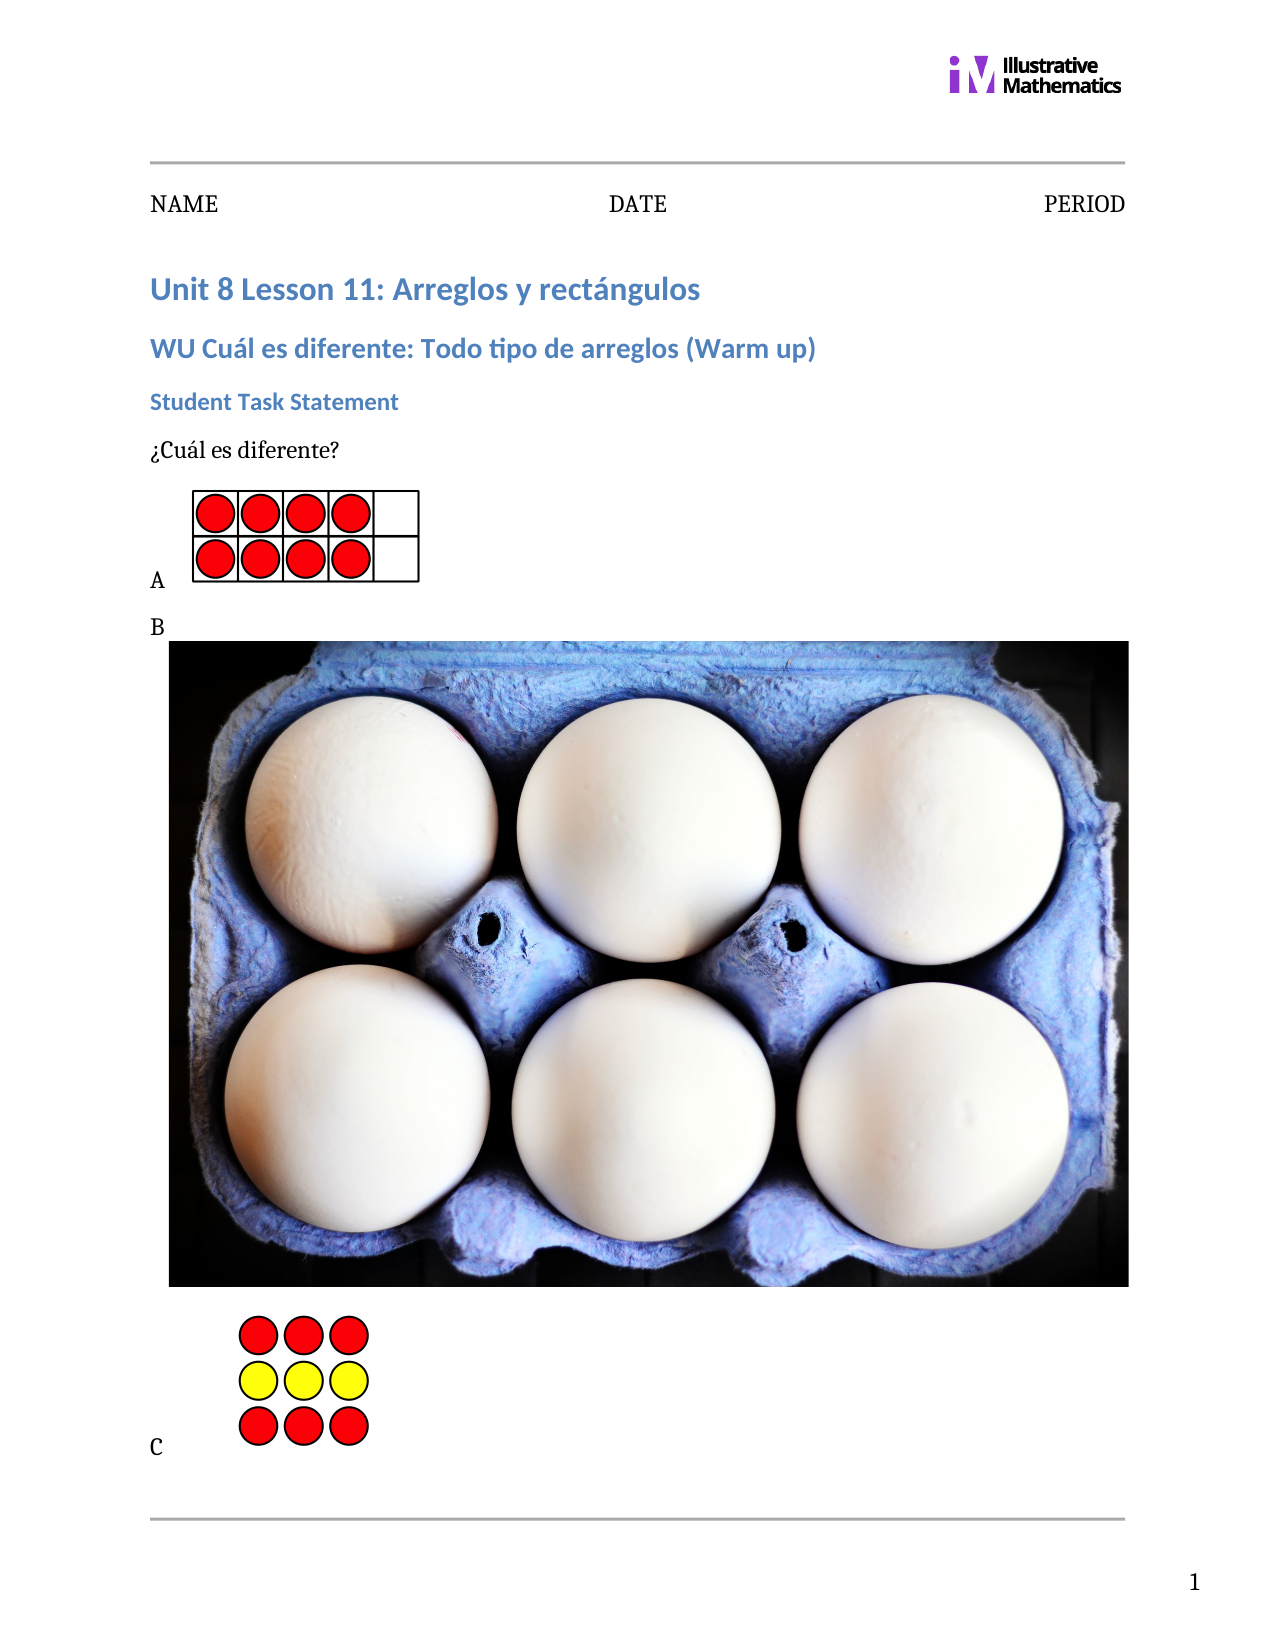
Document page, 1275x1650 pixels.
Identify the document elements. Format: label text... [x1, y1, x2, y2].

picture [183, 483, 428, 589]
subtitle Unit 8 Lesson 11: Arreglos y rectángulos [150, 268, 1125, 309]
text C [150, 1305, 1125, 1461]
picture [949, 55, 1121, 93]
subtitle WU Cuál es diferente: Todo tipo de arreglos (Warm up) [150, 330, 1125, 366]
text A [150, 483, 1125, 594]
picture [181, 1305, 426, 1456]
subtitle Student Task Statement [150, 386, 1125, 417]
picture [168, 641, 1129, 1287]
text ¿Cuál es diferente? [150, 436, 1125, 464]
